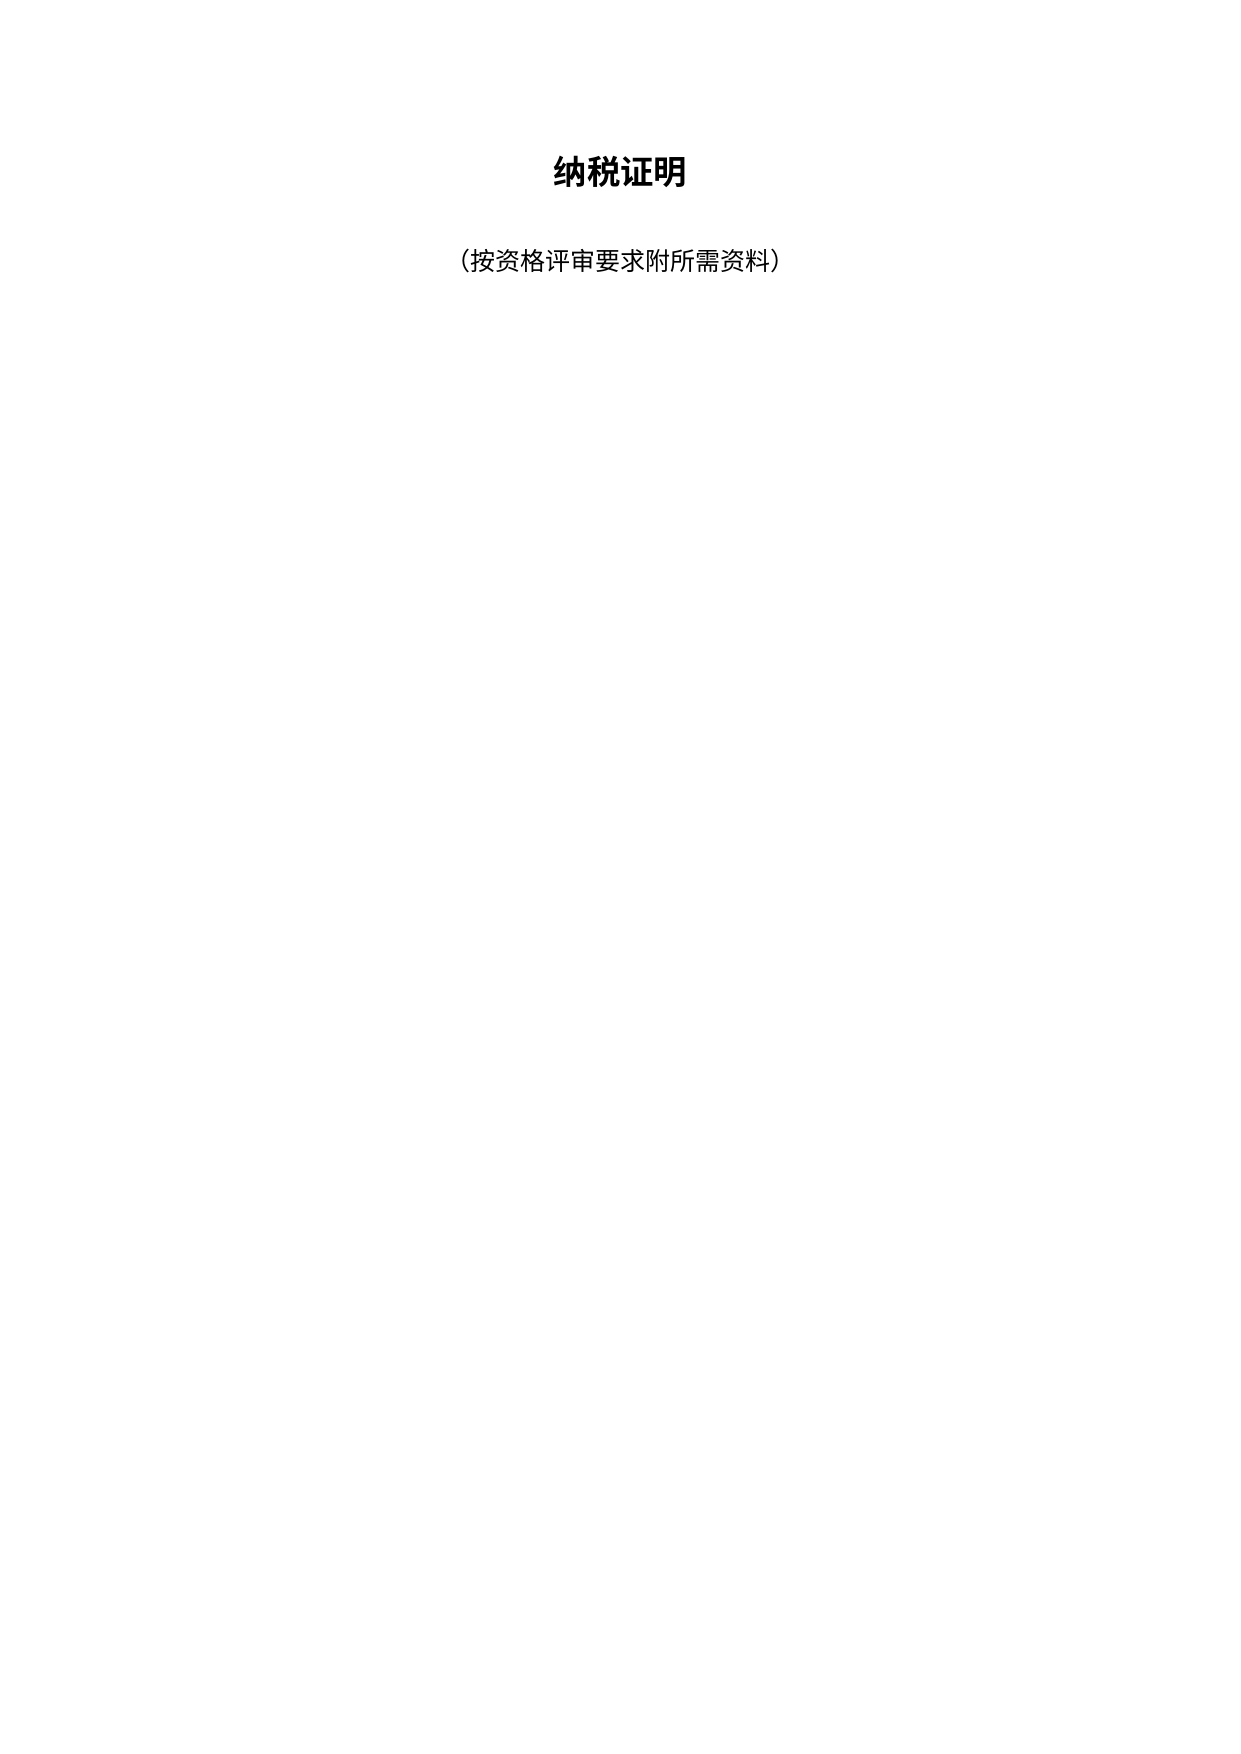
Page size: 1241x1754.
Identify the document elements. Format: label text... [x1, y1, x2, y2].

text （按资格评审要求附所需资料） [118, 227, 1122, 292]
text 纳税证明 [118, 146, 1122, 194]
